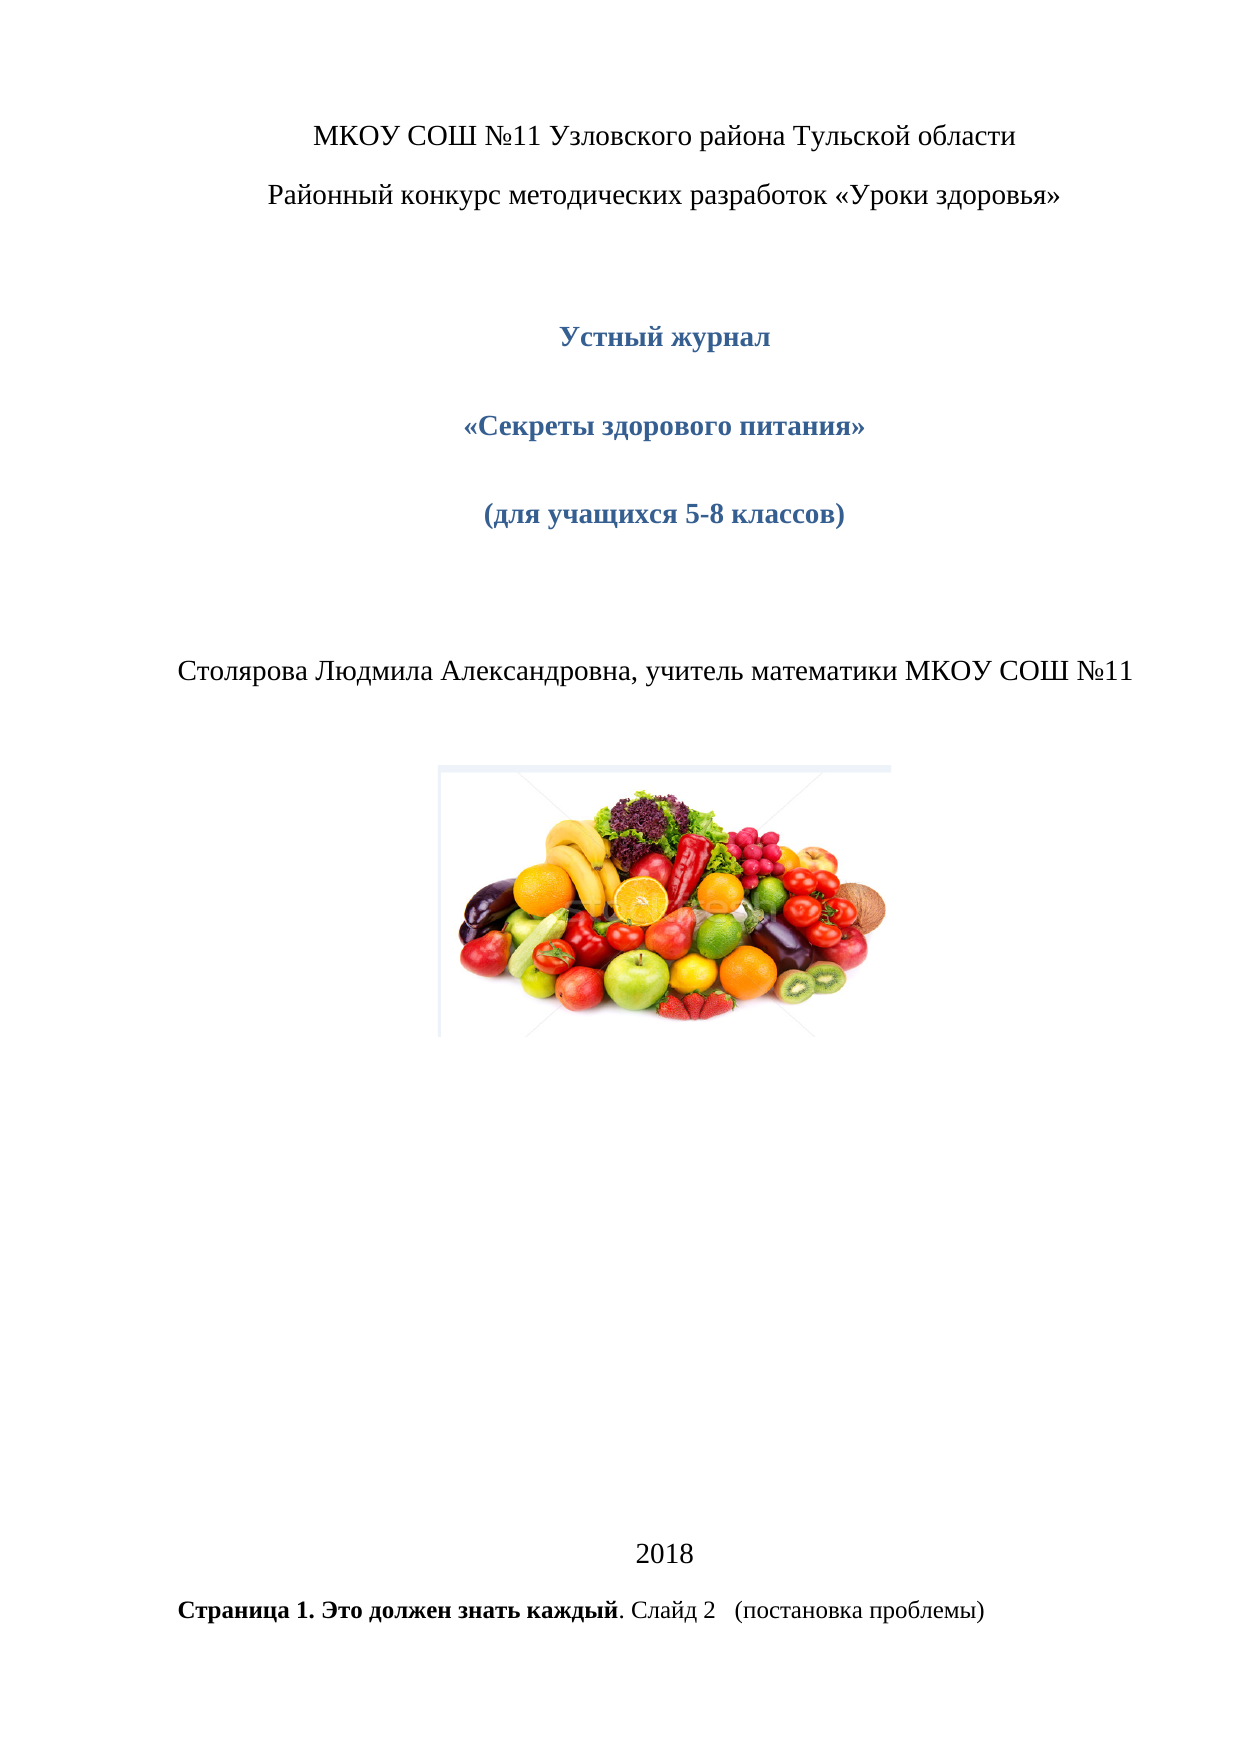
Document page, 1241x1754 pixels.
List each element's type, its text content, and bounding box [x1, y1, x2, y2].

text 2018 [177, 1536, 1152, 1570]
text Страница 1. Это должен знать каждый. Слайд 2 (постановка проблемы) [177, 1596, 1152, 1624]
subtitle Устный журнал [177, 319, 1152, 353]
picture [437, 765, 892, 1037]
text Столярова Людмила Александровна, учитель математики МКОУ СОШ №11 [177, 653, 1152, 687]
subtitle «Секреты здорового питания» [177, 408, 1152, 441]
text МКОУ СОШ №11 Узловского района Тульской области [177, 118, 1152, 152]
subtitle (для учащихся 5-8 классов) [177, 496, 1152, 530]
text Районный конкурс методических разработок «Уроки здоровья» [177, 177, 1152, 211]
